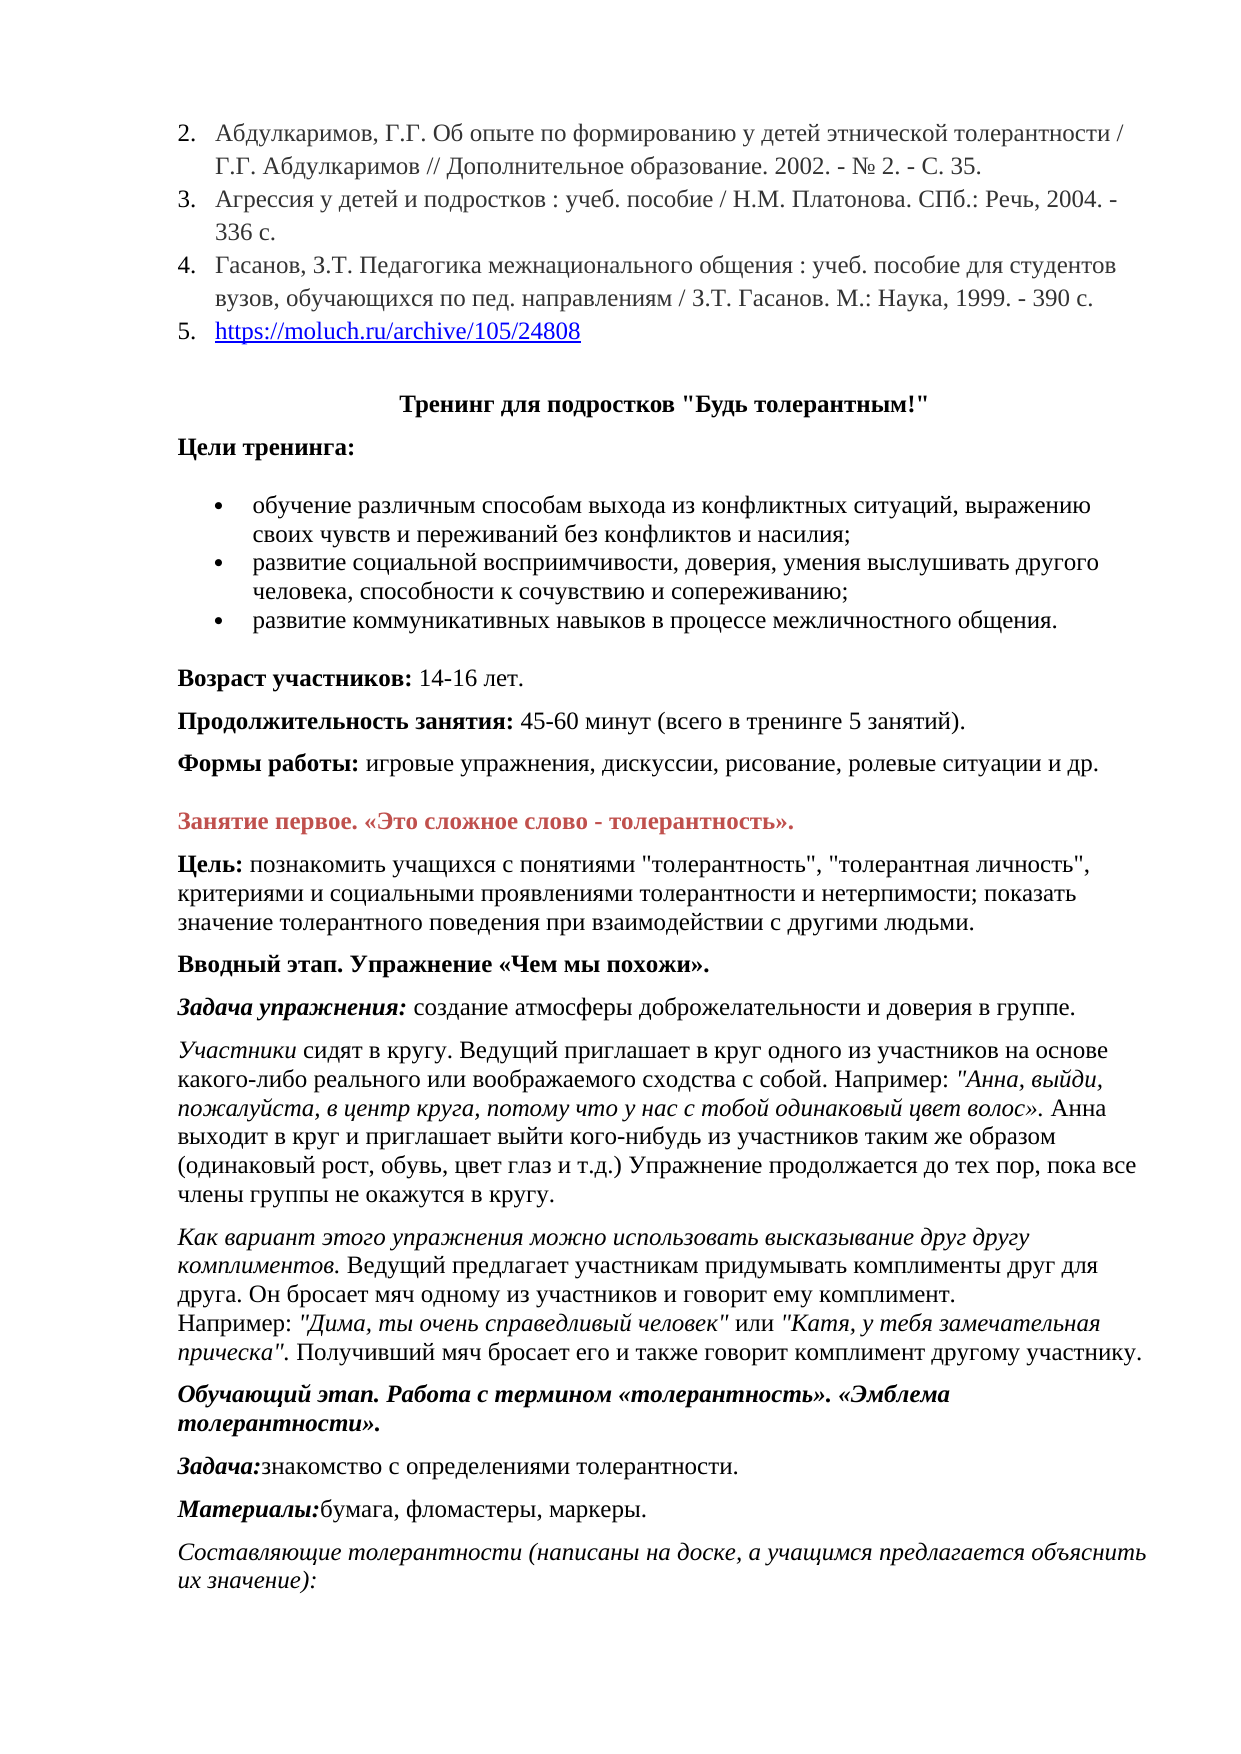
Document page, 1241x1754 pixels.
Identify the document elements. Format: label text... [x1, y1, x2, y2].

list Абдулкаримов, Г.Г. Об опыте по формированию у детей этнической толерантности / Г.Г. Абдулкаримов // Дополнительное образование. 2002. - № 2. - С. 35. [177, 118, 1152, 180]
list https://moluch.ru/archive/105/24808 [177, 316, 1152, 345]
subtitle Занятие первое. «Это сложное слово - толерантность». [177, 805, 1152, 835]
text Продолжительность занятия: 45-60 минут (всего в тренинге 5 занятий). [177, 706, 1152, 734]
text Тренинг для подростков "Будь толерантным!" [177, 377, 1152, 418]
text Участники сидят в кругу. Ведущий приглашает в круг одного из участников на основе какого-либо реального или воображаемого сходства с собой. Например: "Анна, выйди, пожалуйста, в центр круга, потому что у нас с тобой одинаковый цвет волос». Анна выходит в круг и приглашает выйти кого-нибудь из участников таким же образом (одинаковый рост, обувь, цвет глаз и т.д.) Упражнение продолжается до тех пор, пока все члены группы не окажутся в кругу. [177, 1035, 1152, 1208]
text Задача:знакомство с определениями толерантности. [177, 1451, 1152, 1480]
text Возраст участников: 14-16 лет. [177, 663, 1152, 692]
text Задача упражнения: создание атмосферы доброжелательности и доверия в группе. [177, 992, 1152, 1021]
text Обучающий этап. Работа с термином «толерантность». «Эмблема толерантности». [177, 1379, 1152, 1437]
text Вводный этап. Упражнение «Чем мы похожи». [177, 949, 1152, 978]
text Как вариант этого упражнения можно использовать высказывание друг другу комплиментов. Ведущий предлагает участникам придумывать комплименты друг для друга. Он бросает мяч одному из участников и говорит ему комплимент. Например: "Дима, ты очень справедливый человек" или "Катя, у тебя замечательная прическа". Получивший мяч бросает его и также говорит комплимент другому участнику. [177, 1222, 1152, 1365]
list Гасанов, З.Т. Педагогика межнационального общения : учеб. пособие для студентов вузов, обучающихся по пед. направлениям / З.Т. Гасанов. М.: Наука, 1999. - 390 с. [177, 250, 1152, 312]
list развитие коммуникативных навыков в процессе межличностного общения. [215, 605, 1152, 634]
list обучение различным способам выхода из конфликтных ситуаций, выражению своих чувств и переживаний без конфликтов и насилия; [215, 490, 1152, 547]
list развитие социальной восприимчивости, доверия, умения выслушивать другого человека, способности к сочувствию и сопереживанию; [215, 547, 1152, 605]
text Формы работы: игровые упражнения, дискуссии, рисование, ролевые ситуации и др. [177, 748, 1152, 777]
text Составляющие толерантности (написаны на доске, а учащимся предлагается объяснить их значение): [177, 1537, 1152, 1594]
list Агрессия у детей и подростков : учеб. пособие / Н.М. Платонова. СПб.: Речь, 2004. - 336 с. [177, 184, 1152, 246]
text Цели тренинга: [177, 432, 1152, 461]
text Цель: познакомить учащихся с понятиями "толерантность", "толерантная личность", критериями и социальными проявлениями толерантности и нетерпимости; показать значение толерантного поведения при взаимодействии с другими людьми. [177, 849, 1152, 935]
text Материалы:бумага, фломастеры, маркеры. [177, 1494, 1152, 1523]
